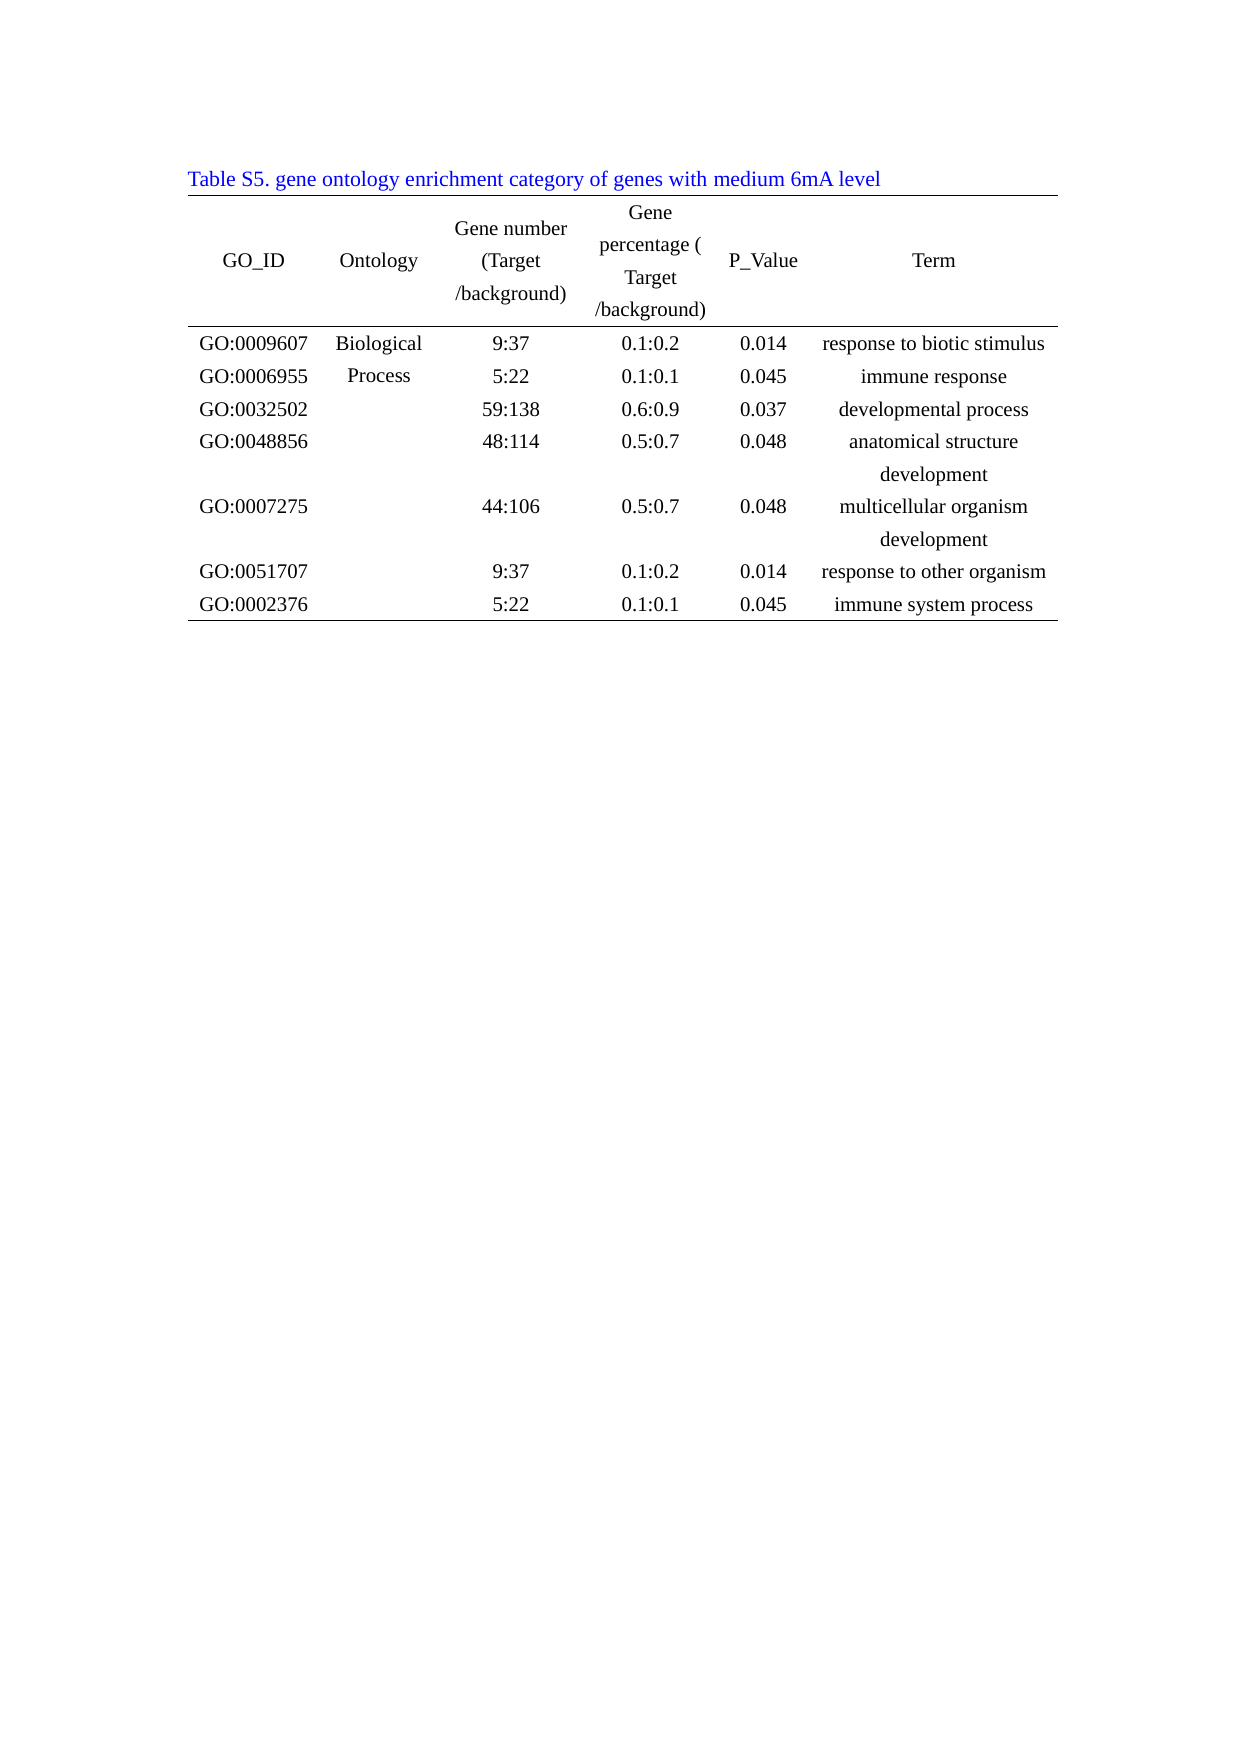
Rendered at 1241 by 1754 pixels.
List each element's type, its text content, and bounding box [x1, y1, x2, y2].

table_cell 0.5:0.7 [584, 425, 717, 490]
table_cell developmental process [809, 393, 1058, 425]
table_cell multicellular organism development [809, 490, 1058, 555]
table_cell 0.6:0.9 [584, 393, 717, 425]
table_cell 0.014 [717, 327, 809, 359]
table_header Gene number (Target /background) [438, 196, 583, 326]
table_cell GO:0002376 [188, 588, 319, 620]
table_header Gene percentage ( Target /background) [584, 196, 717, 326]
table_cell 0.1:0.1 [584, 588, 717, 620]
table_cell 44:106 [438, 490, 583, 555]
table_header GO_ID [188, 196, 319, 326]
table_cell 0.1:0.2 [584, 327, 717, 359]
text Table S5. gene ontology enrichment category of genes with medium 6mA level [187, 162, 1053, 194]
table_cell 59:138 [438, 393, 583, 425]
table_cell immune system process [809, 588, 1058, 620]
table_cell 48:114 [438, 425, 583, 490]
table_cell 9:37 [438, 555, 583, 588]
table_cell 0.048 [717, 425, 809, 490]
table_cell 5:22 [438, 359, 583, 393]
table_cell Biological Process [320, 327, 438, 620]
table_cell 0.014 [717, 555, 809, 588]
table_cell 5:22 [438, 588, 583, 620]
table_cell GO:0009607 [188, 327, 319, 359]
table_cell GO:0006955 [188, 359, 319, 393]
table_cell response to other organism [809, 555, 1058, 588]
table_cell GO:0032502 [188, 393, 319, 425]
table_cell 0.1:0.2 [584, 555, 717, 588]
table_header Ontology [320, 196, 438, 326]
table_header Term [809, 196, 1058, 326]
table_cell 0.5:0.7 [584, 490, 717, 555]
table_cell 0.048 [717, 490, 809, 555]
table_cell GO:0051707 [188, 555, 319, 588]
table_header P_Value [717, 196, 809, 326]
table_cell 9:37 [438, 327, 583, 359]
table_cell immune response [809, 359, 1058, 393]
table_cell GO:0048856 [188, 425, 319, 490]
table_cell 0.037 [717, 393, 809, 425]
table_cell GO:0007275 [188, 490, 319, 555]
table_cell 0.1:0.1 [584, 359, 717, 393]
table_cell 0.045 [717, 588, 809, 620]
table_cell anatomical structure development [809, 425, 1058, 490]
table_cell response to biotic stimulus [809, 327, 1058, 359]
table_cell 0.045 [717, 359, 809, 393]
